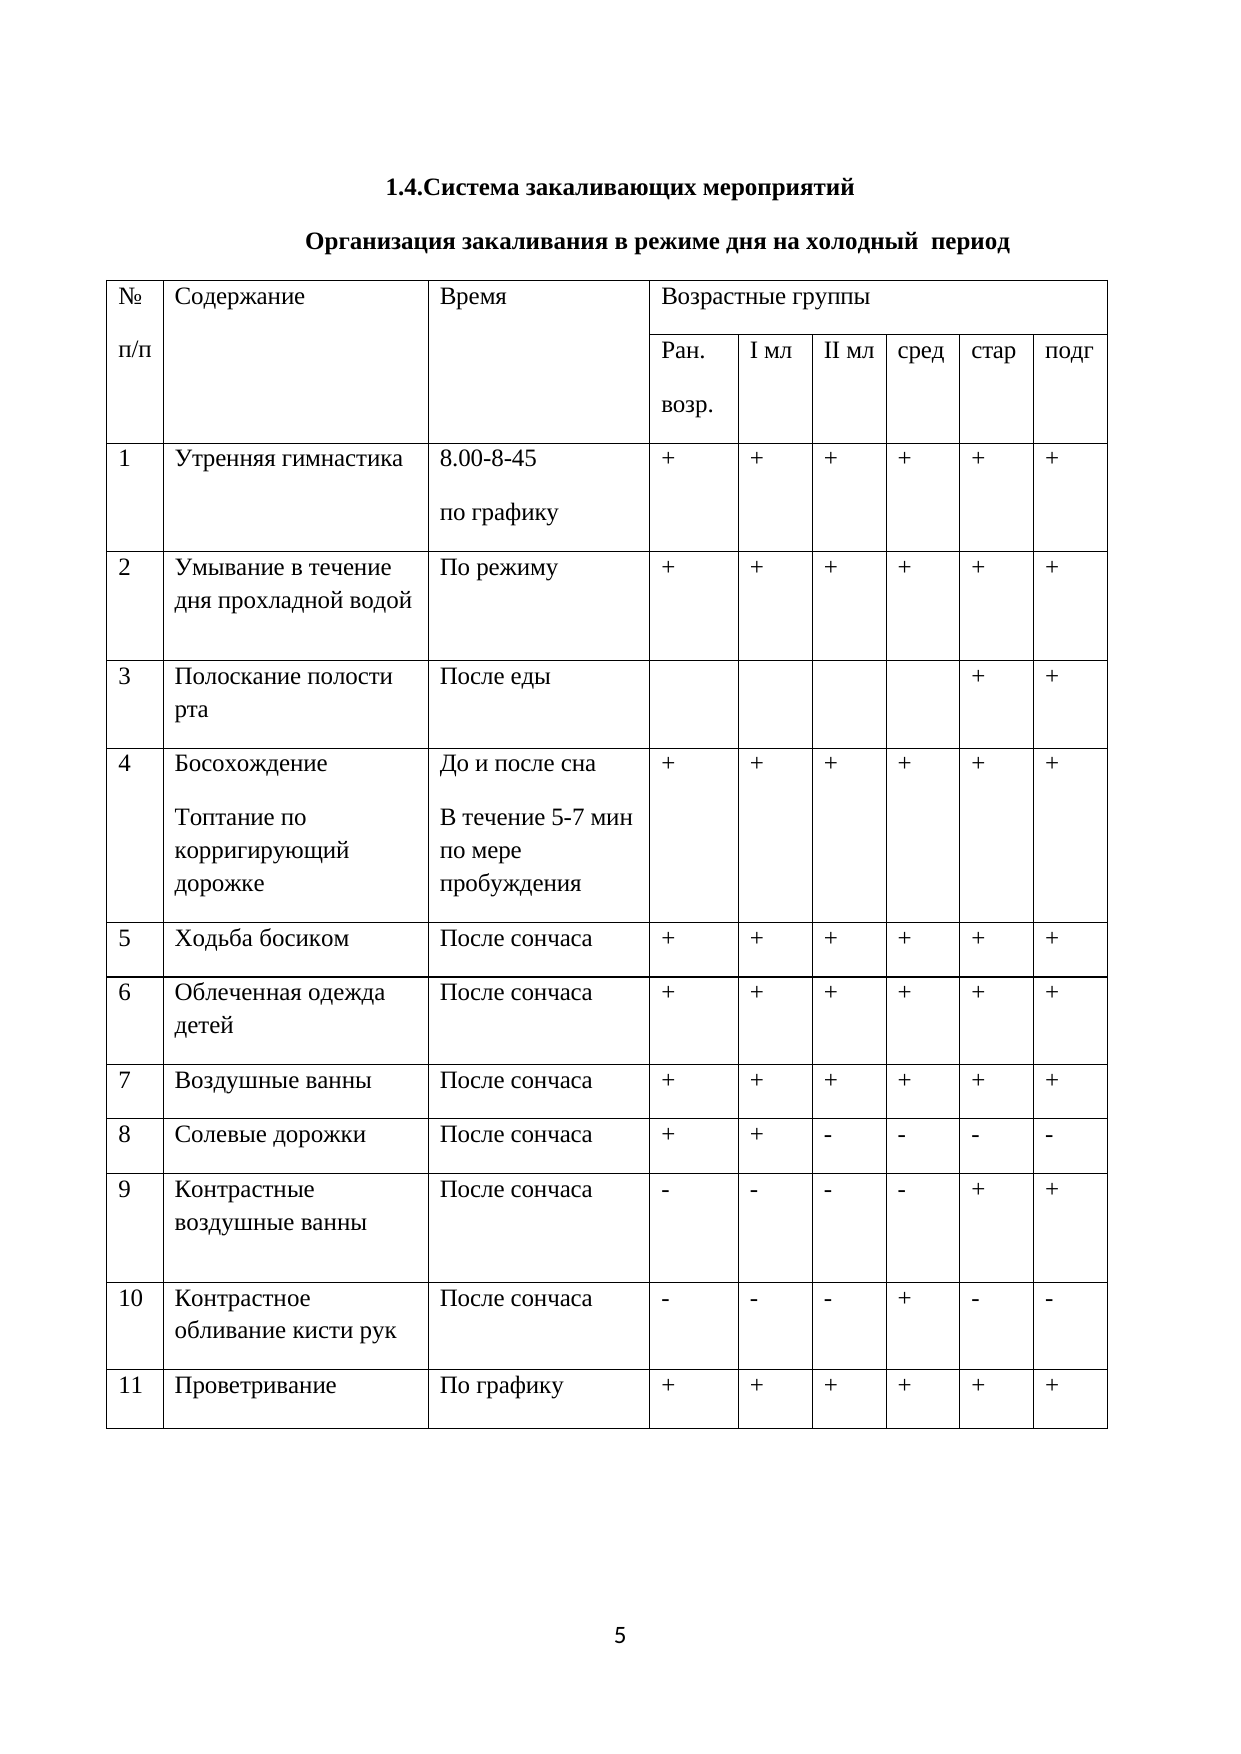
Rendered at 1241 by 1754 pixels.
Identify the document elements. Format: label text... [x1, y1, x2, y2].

table_cell + [739, 1065, 812, 1118]
table_cell стар [960, 335, 1033, 442]
table_cell + [960, 444, 1033, 551]
table_cell + [960, 978, 1033, 1064]
table_cell После сончаса [429, 978, 649, 1064]
table_cell + [650, 923, 738, 976]
table_cell + [887, 552, 959, 660]
table_header Время [429, 281, 649, 442]
table_cell + [960, 1370, 1033, 1428]
table_cell По режиму [429, 552, 649, 660]
table_cell - [650, 1174, 738, 1282]
table_cell После сончаса [429, 1119, 649, 1173]
table_cell 9 [107, 1174, 163, 1282]
table_cell - [960, 1119, 1033, 1173]
table_cell Воздушные ванны [164, 1065, 428, 1118]
table_cell 10 [107, 1283, 163, 1369]
table_cell + [739, 444, 812, 551]
table_cell Утренняя гимнастика [164, 444, 428, 551]
table_cell - [813, 1174, 886, 1282]
table_cell + [887, 923, 959, 976]
table_cell - [887, 1174, 959, 1282]
table_header Содержание [164, 281, 428, 442]
table_cell + [650, 444, 738, 551]
table_cell + [1034, 444, 1107, 551]
table_cell + [739, 552, 812, 660]
table_cell После еды [429, 661, 649, 747]
table_cell 6 [107, 978, 163, 1064]
table_cell + [650, 1119, 738, 1173]
table_cell + [887, 1370, 959, 1428]
list Организация закаливания в режиме дня на холодный период [193, 226, 1122, 254]
table_cell + [1034, 552, 1107, 660]
table_cell + [813, 444, 886, 551]
table_cell + [960, 749, 1033, 922]
table_cell + [813, 1370, 886, 1428]
table_cell + [739, 923, 812, 976]
text 1.4.Система закаливающих мероприятий [118, 172, 1122, 201]
table_cell + [1034, 1065, 1107, 1118]
table_cell + [1034, 661, 1107, 747]
table_cell - [813, 1119, 886, 1173]
table_cell + [960, 1065, 1033, 1118]
table_cell Проветривание [164, 1370, 428, 1428]
table_cell Умывание в течение дня прохладной водой [164, 552, 428, 660]
table_cell Полоскание полости рта [164, 661, 428, 747]
table_cell Контрастное обливание кисти рук [164, 1283, 428, 1369]
table_cell + [739, 749, 812, 922]
table_cell + [813, 978, 886, 1064]
table_cell + [887, 749, 959, 922]
table_cell + [1034, 978, 1107, 1064]
table_cell + [1034, 1370, 1107, 1428]
table_cell - [960, 1283, 1033, 1369]
table_cell + [1034, 749, 1107, 922]
table_cell - [739, 1174, 812, 1282]
table_cell - [739, 1283, 812, 1369]
table_cell + [813, 552, 886, 660]
table_cell - [650, 1283, 738, 1369]
table_header № п/п [107, 281, 163, 442]
table_cell + [739, 1370, 812, 1428]
table_cell Облеченная одежда детей [164, 978, 428, 1064]
table_cell + [650, 978, 738, 1064]
table_cell 8 [107, 1119, 163, 1173]
table_cell - [887, 1119, 959, 1173]
table_cell [739, 661, 812, 747]
table_cell + [1034, 1174, 1107, 1282]
table_cell Ходьба босиком [164, 923, 428, 976]
table_cell Ран. возр. [650, 335, 738, 442]
table_cell - [1034, 1283, 1107, 1369]
table_cell 11 [107, 1370, 163, 1428]
table_cell + [887, 978, 959, 1064]
table_cell [813, 661, 886, 747]
table_cell - [813, 1283, 886, 1369]
table_cell + [813, 749, 886, 922]
table_cell + [887, 1065, 959, 1118]
table_cell 8.00-8-45 по графику [429, 444, 649, 551]
table_cell + [650, 749, 738, 922]
table_cell До и после сна В течение 5-7 мин по мере пробуждения [429, 749, 649, 922]
table_cell По графику [429, 1370, 649, 1428]
table_cell 4 [107, 749, 163, 922]
table_cell + [650, 1065, 738, 1118]
table_cell [650, 661, 738, 747]
table_cell + [739, 978, 812, 1064]
table_cell + [960, 923, 1033, 976]
table_cell - [1034, 1119, 1107, 1173]
table_cell 5 [107, 923, 163, 976]
table_cell После сончаса [429, 1174, 649, 1282]
table_cell После сончаса [429, 1065, 649, 1118]
table_cell [887, 661, 959, 747]
table_cell + [887, 1283, 959, 1369]
table_cell подг [1034, 335, 1107, 442]
table_cell II мл [813, 335, 886, 442]
table_cell Солевые дорожки [164, 1119, 428, 1173]
table_cell + [1034, 923, 1107, 976]
table_cell Босохождение Топтание по корригирующий дорожке [164, 749, 428, 922]
table_cell + [960, 1174, 1033, 1282]
table_cell После сончаса [429, 1283, 649, 1369]
table_cell + [813, 923, 886, 976]
table_header Возрастные группы [650, 281, 1107, 334]
table_cell + [650, 1370, 738, 1428]
table_cell 1 [107, 444, 163, 551]
table_cell + [960, 661, 1033, 747]
table_cell После сончаса [429, 923, 649, 976]
table_cell 2 [107, 552, 163, 660]
table_cell сред [887, 335, 959, 442]
table_cell + [960, 552, 1033, 660]
table_cell 7 [107, 1065, 163, 1118]
table_cell + [650, 552, 738, 660]
table_cell 3 [107, 661, 163, 747]
table_cell + [739, 1119, 812, 1173]
table_cell I мл [739, 335, 812, 442]
table_cell + [887, 444, 959, 551]
table_cell Контрастные воздушные ванны [164, 1174, 428, 1282]
table_cell + [813, 1065, 886, 1118]
